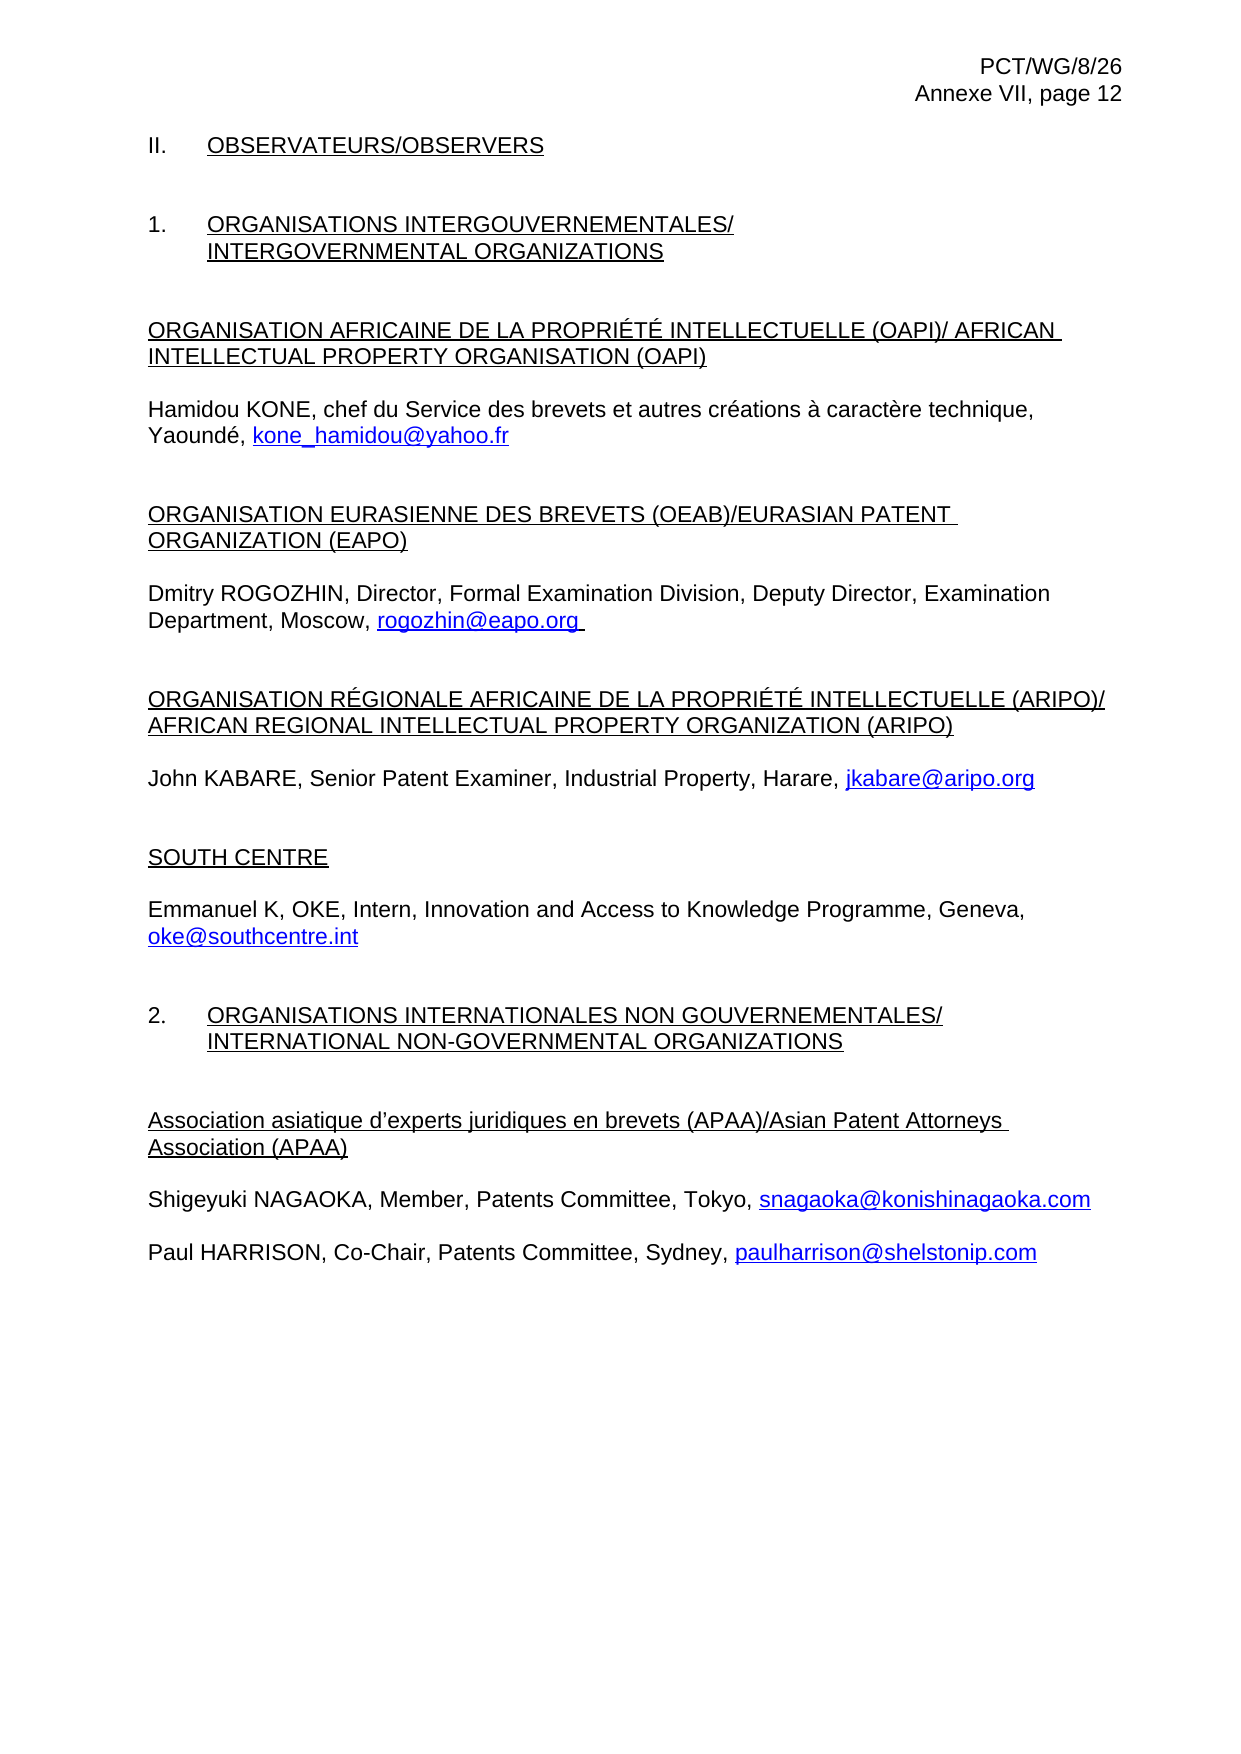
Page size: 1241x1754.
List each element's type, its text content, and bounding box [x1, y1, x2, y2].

text ORGANISATION EURASIENNE DES BREVETS (OEAB)/EURASIAN PATENT ORGANIZATION (EAPO) [148, 501, 1122, 554]
subtitle 1. ORGANISATIONS INTERGOUVERNEMENTALES/ [148, 211, 1122, 238]
text Shigeyuki NAGAOKA, Member, Patents Committee, Tokyo, snagaoka@konishinagaoka.com [148, 1186, 1122, 1213]
subtitle 2. ORGANISATIONS INTERNATIONALES NON GOUVERNEMENTALES/ INTERNATIONAL NON-GOVERNMENTAL ORGANIZATIONS [148, 1002, 1122, 1055]
text ORGANISATION AFRICAINE DE LA PROPRIÉTÉ INTELLECTUELLE (OAPI)/ AFRICAN INTELLECTUAL PROPERTY ORGANISATION (OAPI) [148, 317, 1122, 369]
subtitle II. OBSERVATEURS/OBSERVERS [148, 132, 1122, 158]
text ORGANISATION RÉGIONALE AFRICAINE DE LA PROPRIÉTÉ INTELLECTUELLE (ARIPO)/ AFRICAN REGIONAL INTELLECTUAL PROPERTY ORGANIZATION (ARIPO) [148, 686, 1122, 738]
text SOUTH CENTRE [148, 844, 1122, 870]
text Emmanuel K, OKE, Intern, Innovation and Access to Knowledge Programme, Geneva, oke@southcentre.int [148, 896, 1122, 949]
text Paul HARRISON, Co-Chair, Patents Committee, Sydney, paulharrison@shelstonip.com [148, 1239, 1122, 1266]
text Hamidou KONE, chef du Service des brevets et autres créations à caractère technique, Yaoundé, kone_hamidou@yahoo.fr [148, 396, 1122, 448]
subtitle INTERGOVERNMENTAL ORGANIZATIONS [148, 238, 1122, 264]
text John KABARE, Senior Patent Examiner, Industrial Property, Harare, jkabare@aripo.org [148, 765, 1122, 791]
text Association asiatique d’experts juridiques en brevets (APAA)/Asian Patent Attorneys Association (APAA) [148, 1107, 1122, 1160]
text Dmitry ROGOZHIN, Director, Formal Examination Division, Deputy Director, Examination Department, Moscow, rogozhin@eapo.org [148, 580, 1122, 633]
